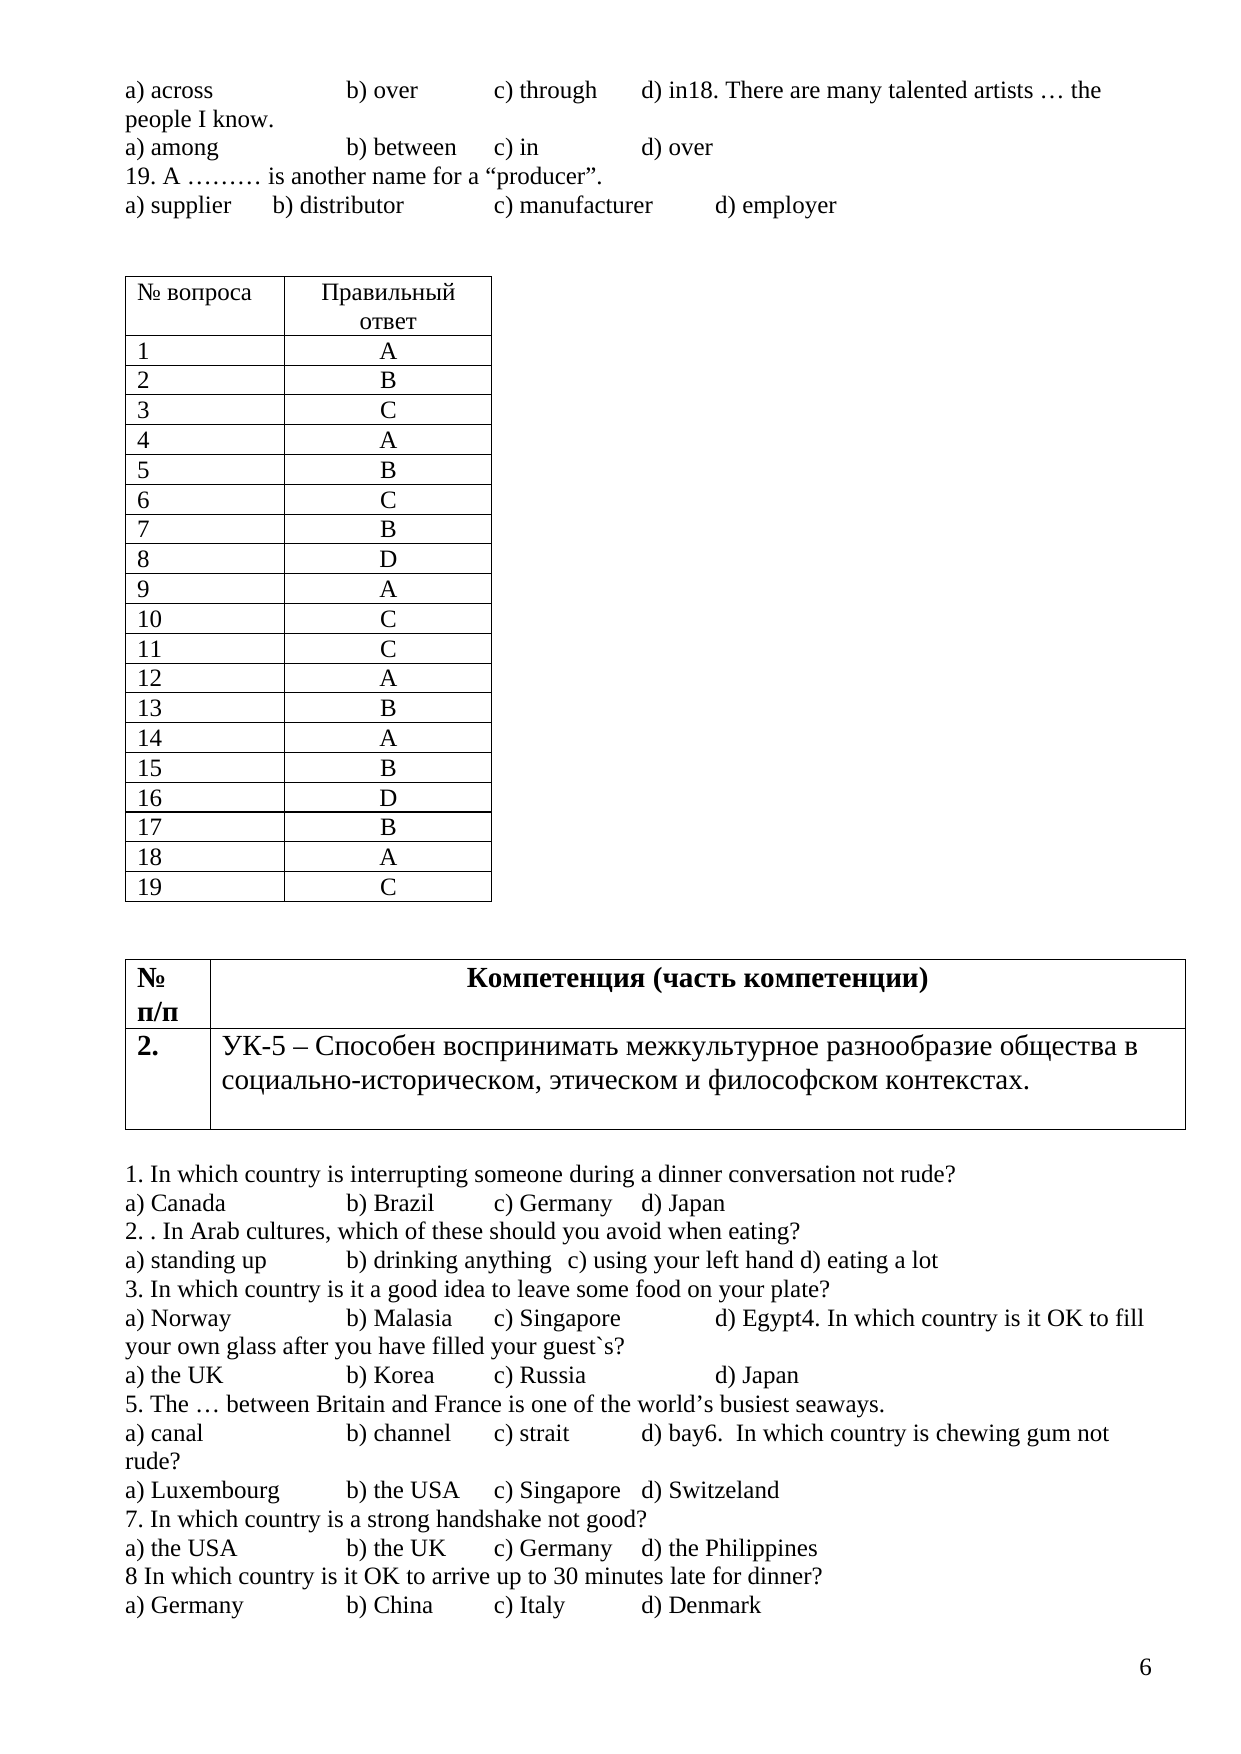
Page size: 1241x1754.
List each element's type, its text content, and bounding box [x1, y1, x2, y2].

table_cell 9 [126, 574, 284, 603]
text 5. The … between Britain and France is one of the world’s busiest seaways. [125, 1389, 1152, 1418]
table_cell A [285, 664, 491, 692]
table_cell 4 [126, 425, 284, 454]
text a) supplier b) distributor c) manufacturer d) employer [125, 190, 1152, 219]
text 7. In which country is a strong handshake not good? [125, 1504, 1152, 1533]
table_cell A [285, 336, 491, 364]
table_cell B [285, 813, 491, 841]
table_cell A [285, 723, 491, 752]
text a) canal b) channel c) strait d) bay6. In which country is chewing gum not rude? [125, 1418, 1152, 1475]
table_cell B [285, 455, 491, 484]
text a) across b) over c) through d) in18. There are many talented artists … the people I know. [125, 75, 1152, 132]
table_cell 6 [126, 485, 284, 513]
table_cell A [285, 842, 491, 871]
table_cell 5 [126, 455, 284, 484]
text 3. In which country is it a good idea to leave some food on your plate? [125, 1274, 1152, 1303]
table_cell D [285, 544, 491, 573]
table_cell 7 [126, 515, 284, 543]
table_cell 19 [126, 872, 284, 901]
table_cell 14 [126, 723, 284, 752]
table_cell 16 [126, 783, 284, 811]
table_header Компетенция (часть компетенции) [211, 960, 1185, 1027]
table_cell A [285, 425, 491, 454]
table_cell C [285, 634, 491, 662]
table_header № п/п [126, 960, 210, 1027]
table_cell 8 [126, 544, 284, 573]
table_cell 1 [126, 336, 284, 364]
table_cell 11 [126, 634, 284, 662]
table_cell УК-5 – Способен воспринимать межкультурное разнообразие общества в социально-историческом, этическом и философском контекстах. [211, 1029, 1185, 1129]
table_cell 12 [126, 664, 284, 692]
table_cell 18 [126, 842, 284, 871]
table_cell 2. [126, 1029, 210, 1129]
table_cell 15 [126, 753, 284, 782]
table_cell 17 [126, 813, 284, 841]
table_cell C [285, 604, 491, 633]
table_header Правильный ответ [285, 277, 491, 335]
table_cell B [285, 515, 491, 543]
text a) Canada b) Brazil c) Germany d) Japan [125, 1188, 1152, 1216]
table_header № вопроса [126, 277, 284, 335]
table_cell 13 [126, 693, 284, 722]
table_cell B [285, 753, 491, 782]
table_cell C [285, 485, 491, 513]
table_cell 10 [126, 604, 284, 633]
table_cell C [285, 395, 491, 424]
text a) the USA b) the UK c) Germany d) the Philippines [125, 1533, 1152, 1561]
table_cell 2 [126, 366, 284, 394]
text 1. In which country is interrupting someone during a dinner conversation not rude? [125, 1159, 1152, 1188]
table_cell B [285, 366, 491, 394]
table_cell C [285, 872, 491, 901]
text a) the UK b) Korea c) Russia d) Japan [125, 1360, 1152, 1389]
text 2. . In Arab cultures, which of these should you avoid when eating? [125, 1216, 1152, 1245]
table_cell D [285, 783, 491, 811]
text a) Norway b) Malasia c) Singapore d) Egypt4. In which country is it OK to fill your own glass after you have filled your guest`s? [125, 1303, 1152, 1360]
table_cell 3 [126, 395, 284, 424]
text a) Luxembourg b) the USA c) Singapore d) Switzeland [125, 1475, 1152, 1504]
table_cell A [285, 574, 491, 603]
table_cell B [285, 693, 491, 722]
text a) standing up b) drinking anything c) using your left hand d) eating a lot [125, 1245, 1152, 1274]
text a) Germany b) China c) Italy d) Denmark [125, 1590, 1152, 1619]
text 8 In which country is it OK to arrive up to 30 minutes late for dinner? [125, 1561, 1152, 1590]
text a) among b) between c) in d) over [125, 132, 1152, 161]
text 19. A ……… is another name for a “producer”. [125, 161, 1152, 190]
